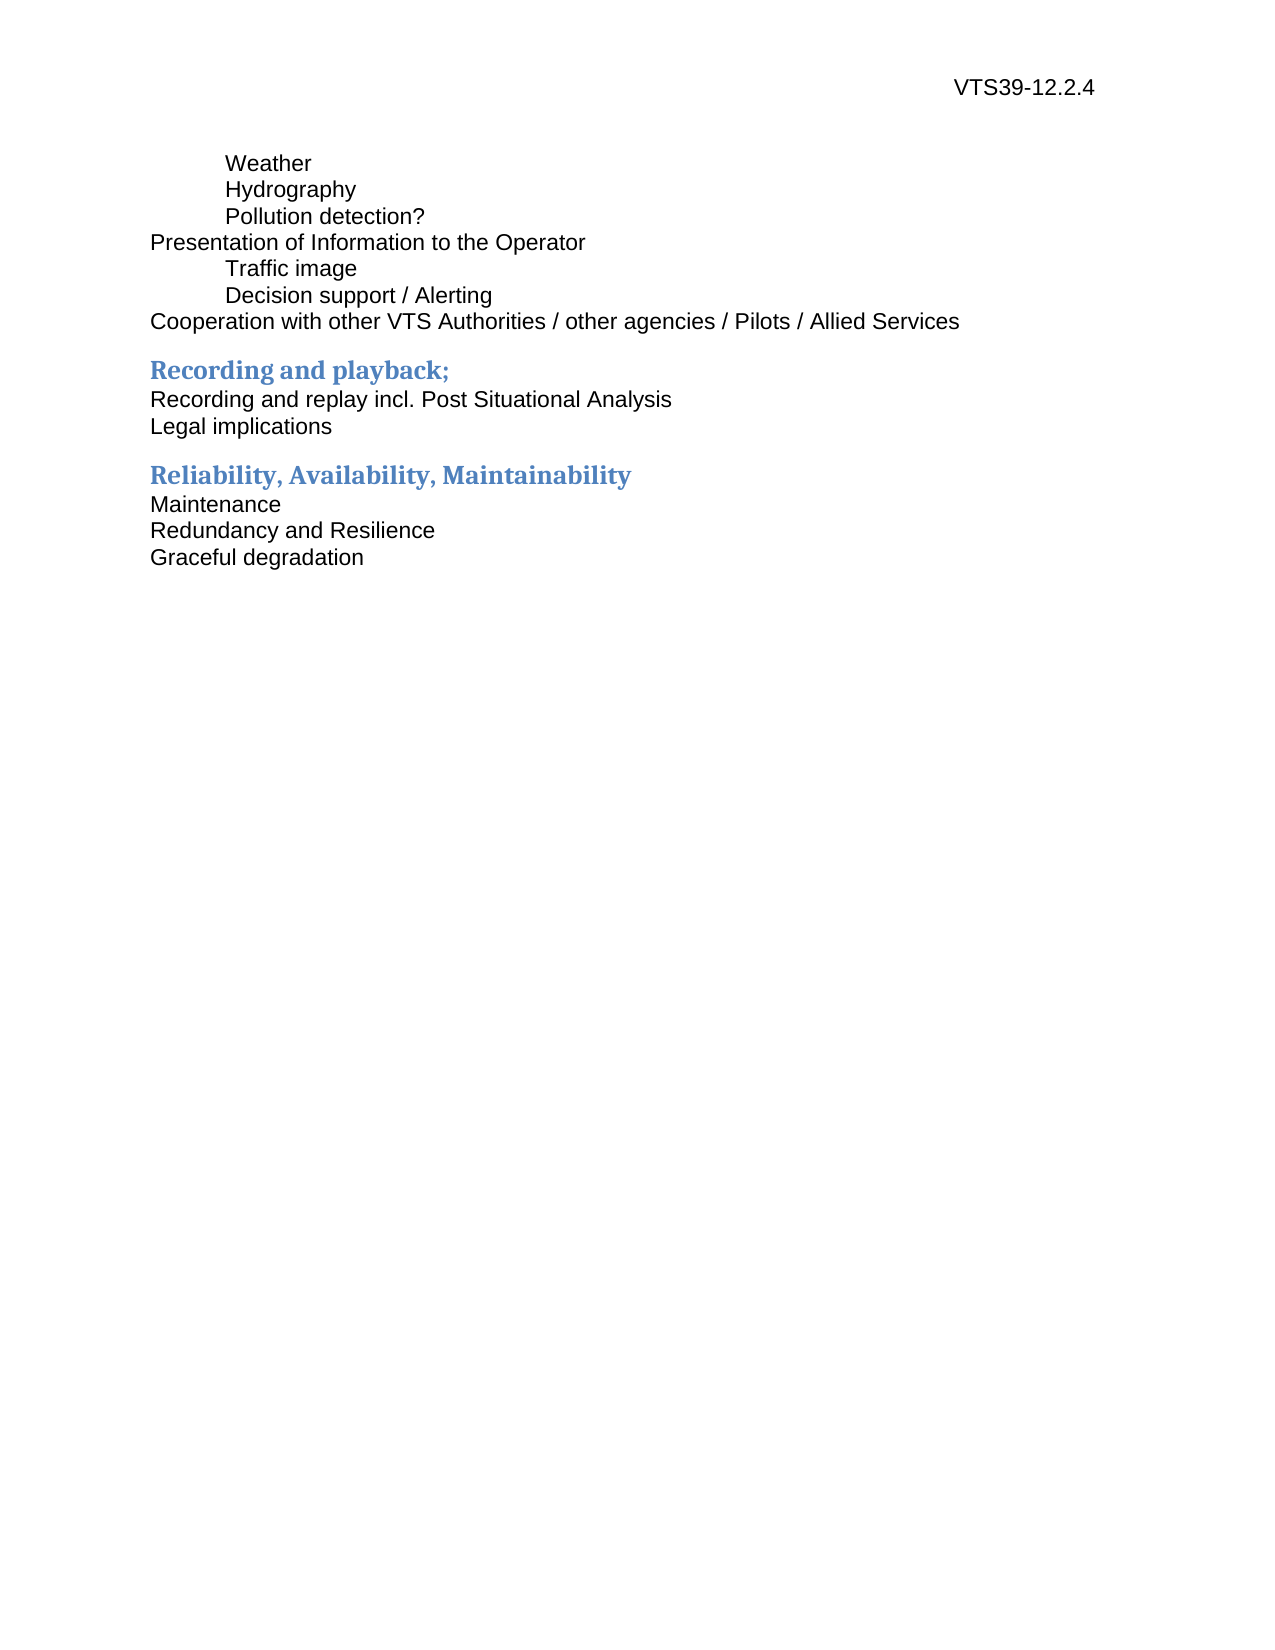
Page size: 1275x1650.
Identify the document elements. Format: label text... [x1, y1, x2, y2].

text Redundancy and Resilience [150, 517, 1125, 544]
text Decision support / Alerting [150, 282, 1125, 308]
subtitle Reliability, Availability, Maintainability [150, 460, 1125, 491]
text Weather [225, 150, 1125, 176]
text Cooperation with other VTS Authorities / other agencies / Pilots / Allied Services [150, 308, 1125, 334]
text Hydrography [225, 176, 1125, 203]
text Pollution detection? [225, 203, 1125, 229]
text Presentation of Information to the Operator [150, 229, 1125, 255]
text Maintenance [150, 491, 1125, 517]
text Traffic image [150, 255, 1125, 282]
subtitle Recording and playback; [150, 355, 1125, 386]
text Legal implications [150, 413, 1125, 439]
text Graceful degradation [150, 544, 1125, 570]
text Recording and replay incl. Post Situational Analysis [150, 386, 1125, 413]
